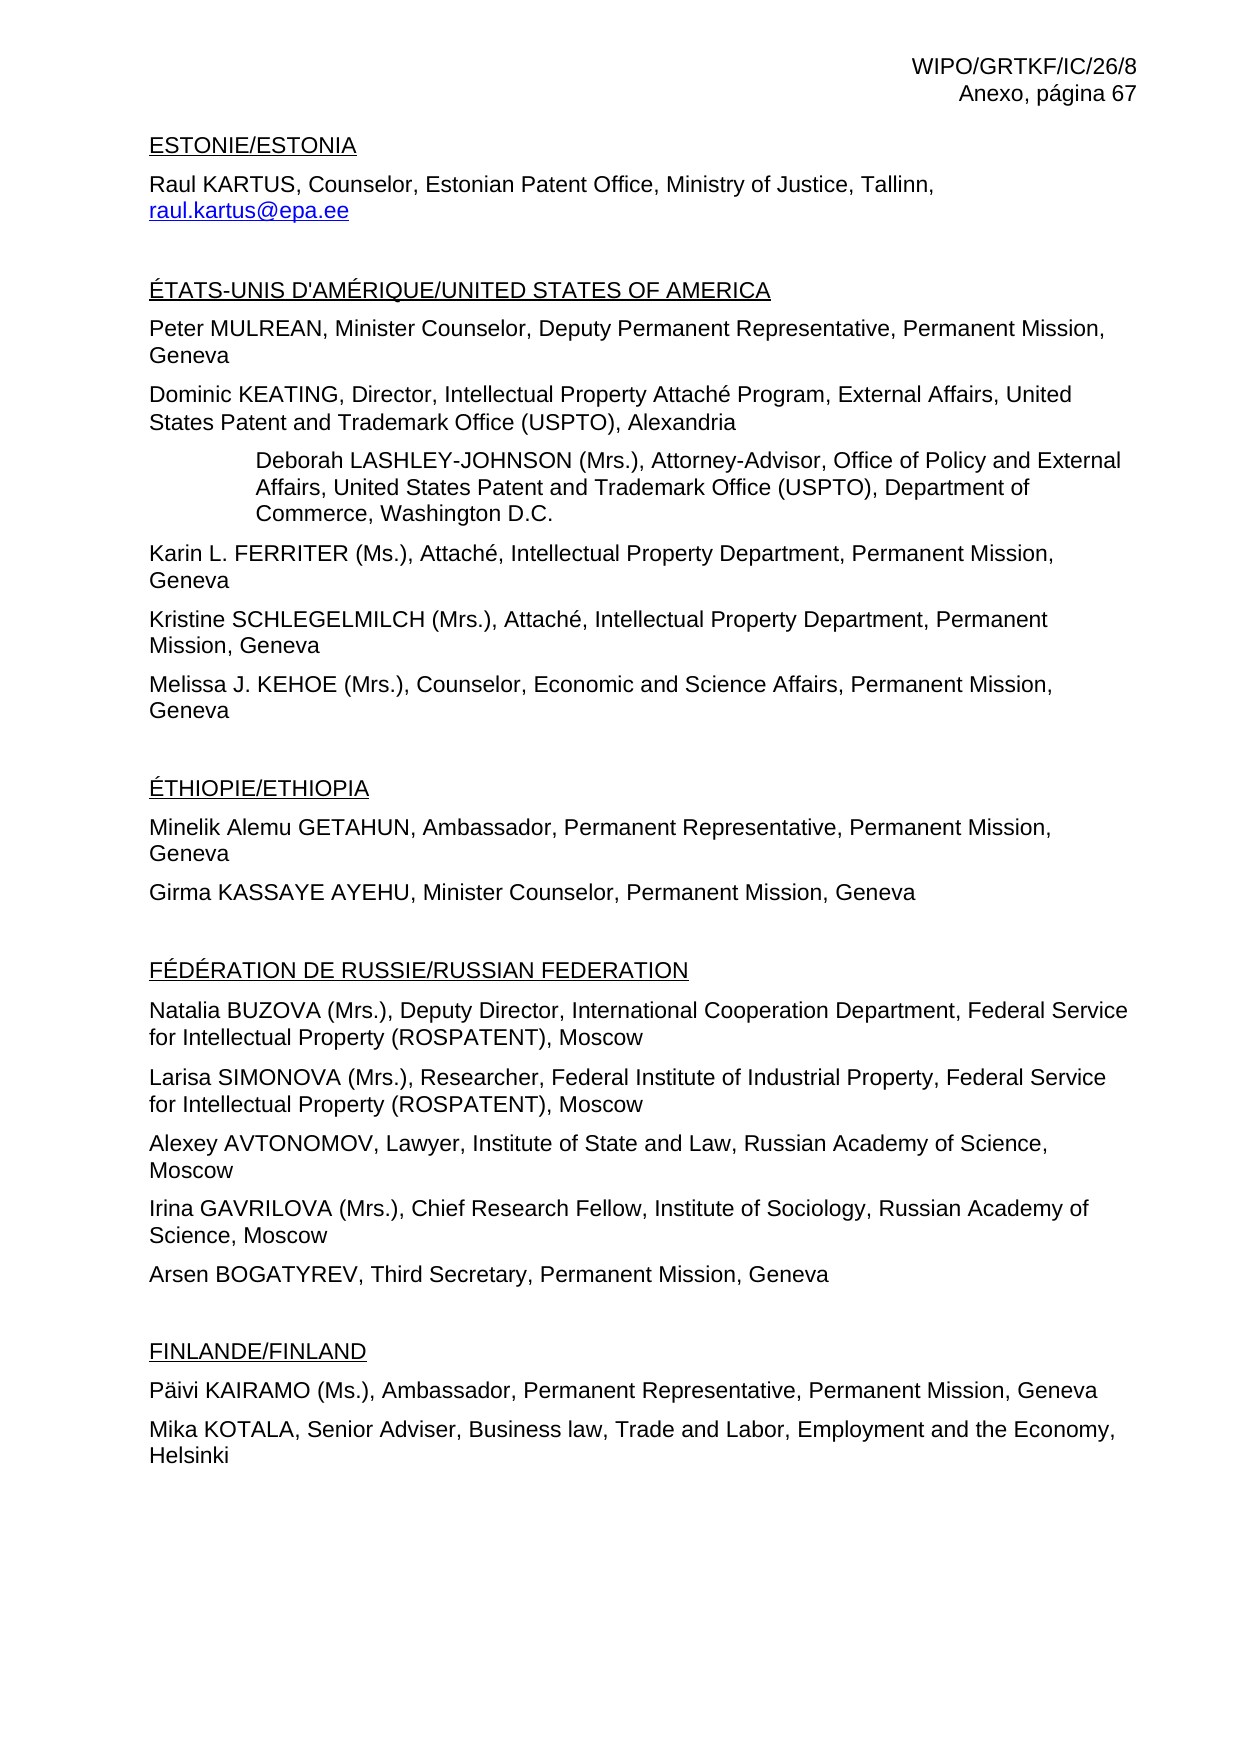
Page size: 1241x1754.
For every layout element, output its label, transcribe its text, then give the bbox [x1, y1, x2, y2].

text Päivi KAIRAMO (Ms.), Ambassador, Permanent Representative, Permanent Mission, Geneva [149, 1377, 1137, 1403]
text Irina GAVRILOVA (Mrs.), Chief Research Fellow, Institute of Sociology, Russian Academy of Science, Moscow [149, 1195, 1137, 1248]
text Mika KOTALA, Senior Adviser, Business law, Trade and Labor, Employment and the Economy, Helsinki [149, 1416, 1137, 1469]
text Alexey AVTONOMOV, Lawyer, Institute of State and Law, Russian Academy of Science, Moscow [149, 1130, 1137, 1183]
text ESTONIE/ESTONIA [149, 132, 1137, 158]
text Minelik Alemu GETAHUN, Ambassador, Permanent Representative, Permanent Mission, Geneva [149, 814, 1137, 866]
text Girma KASSAYE AYEHU, Minister Counselor, Permanent Mission, Geneva [149, 879, 1137, 905]
text FÉDÉRATION DE RUSSIE/RUSSIAN FEDERATION [149, 957, 1137, 984]
text Kristine SCHLEGELMILCH (Mrs.), Attaché, Intellectual Property Department, Permanent Mission, Geneva [149, 606, 1137, 658]
text Dominic KEATING, Director, Intellectual Property Attaché Program, External Affairs, United States Patent and Trademark Office (USPTO), Alexandria [149, 381, 1137, 435]
text Natalia BUZOVA (Mrs.), Deputy Director, International Cooperation Department, Federal Service for Intellectual Property (ROSPATENT), Moscow [149, 997, 1137, 1051]
text Larisa SIMONOVA (Mrs.), Researcher, Federal Institute of Industrial Property, Federal Service for Intellectual Property (ROSPATENT), Moscow [149, 1063, 1137, 1118]
text Arsen BOGATYREV, Third Secretary, Permanent Mission, Geneva [149, 1261, 1137, 1287]
text Raul KARTUS, Counselor, Estonian Patent Office, Ministry of Justice, Tallinn, raul.kartus@epa.ee [149, 171, 1137, 224]
text FINLANDE/FINLAND [149, 1338, 1137, 1365]
text Deborah LASHLEY-JOHNSON (Mrs.), Attorney-Advisor, Office of Policy and External Affairs, United States Patent and Trademark Office (USPTO), Department of Commerce, Washington D.C. [255, 447, 1153, 526]
text Melissa J. KEHOE (Mrs.), Counselor, Economic and Science Affairs, Permanent Mission, Geneva [149, 671, 1137, 723]
text ÉTHIOPIE/ETHIOPIA [149, 775, 1137, 801]
text ÉTATS-UNIS D'AMÉRIQUE/UNITED STATES OF AMERICA [149, 276, 1137, 303]
text Peter MULREAN, Minister Counselor, Deputy Permanent Representative, Permanent Mission, Geneva [149, 315, 1137, 368]
text Karin L. FERRITER (Ms.), Attaché, Intellectual Property Department, Permanent Mission, Geneva [149, 539, 1137, 593]
